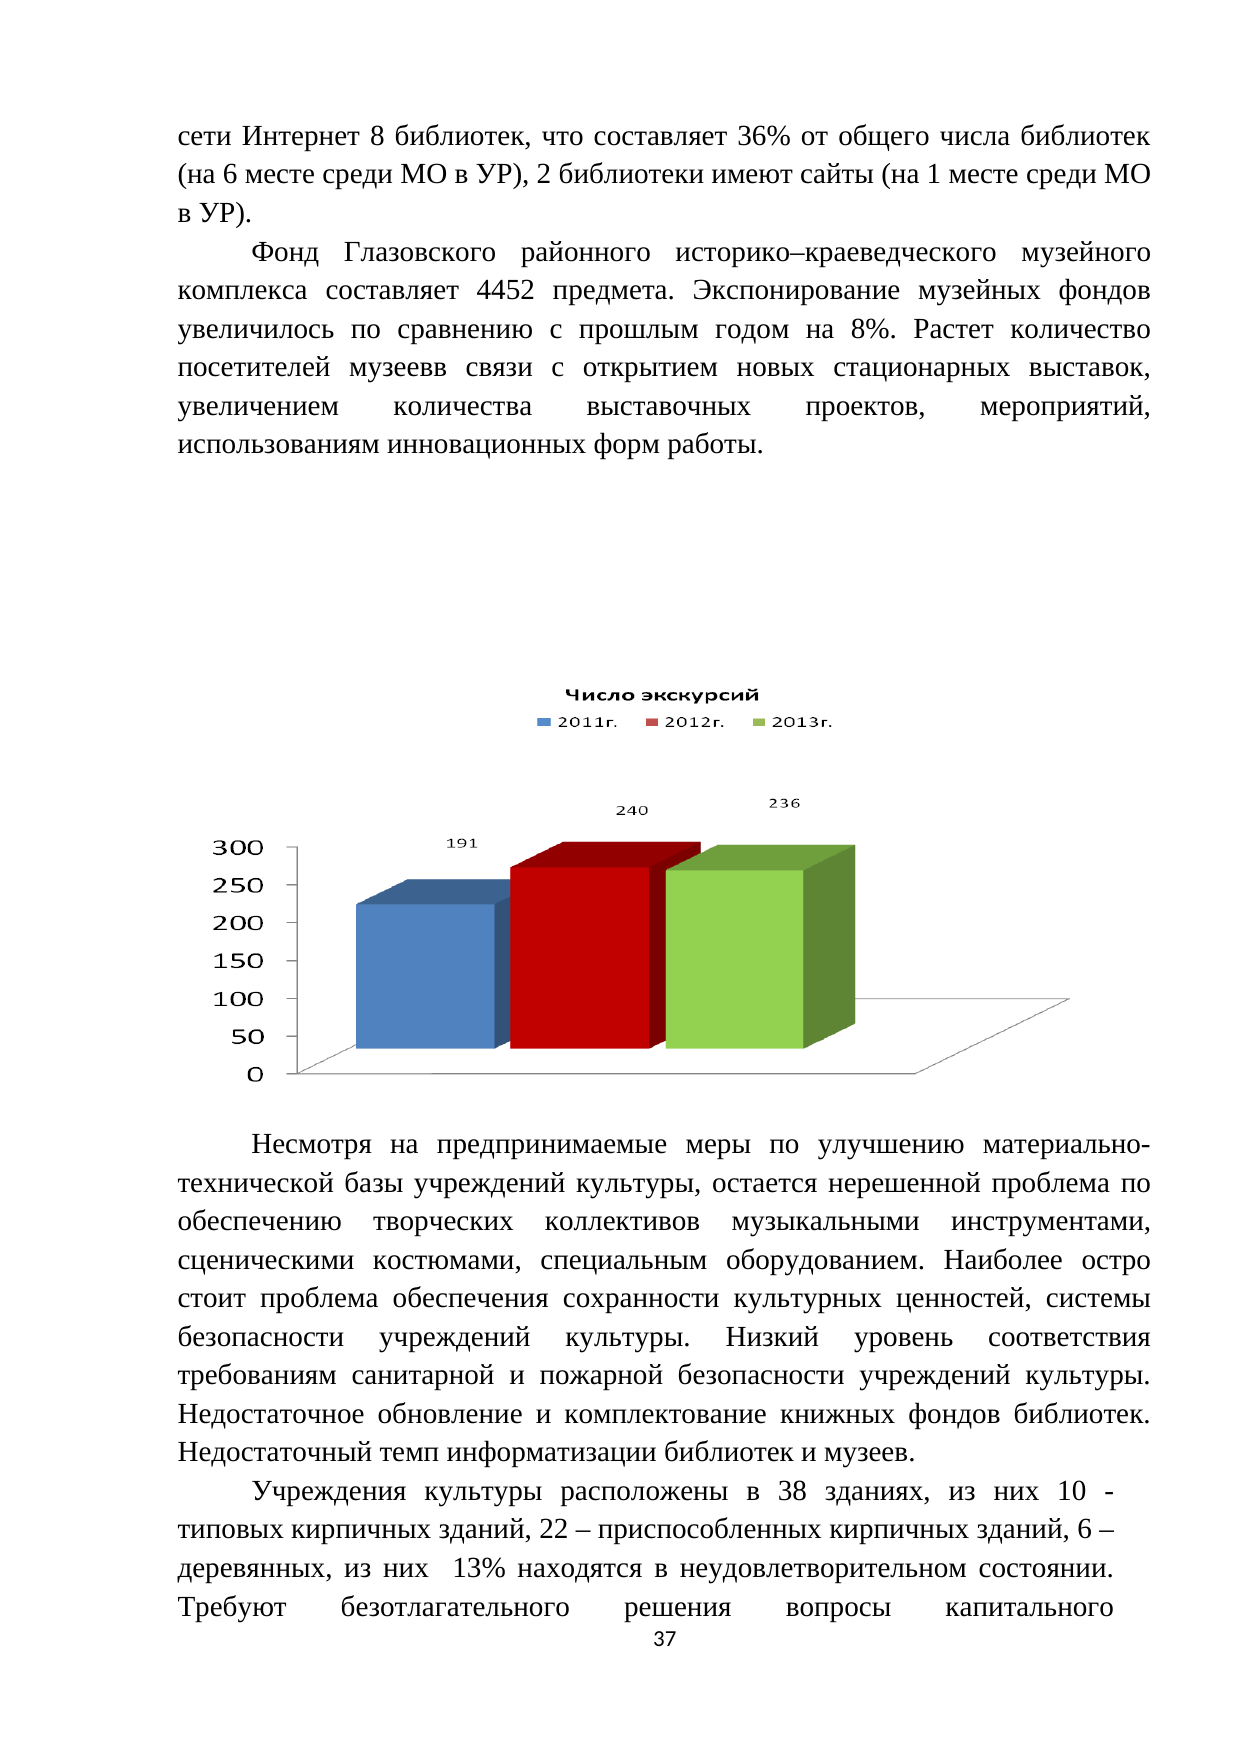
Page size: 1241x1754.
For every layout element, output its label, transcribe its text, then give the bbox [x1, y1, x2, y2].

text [177, 1473, 1114, 1622]
text Фонд Глазовского районного историко–краеведческого музейного комплекса составляет 4452 предмета. Экспонирование музейных фондов увеличилось по сравнению с прошлым годом на 8%. Растет количество посетителей музеевв связи с открытием новых стационарных выставок, увеличением количества выставочных проектов, мероприятий, использованиям инновационных форм работы. [177, 234, 1152, 460]
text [177, 118, 1152, 229]
text Несмотря на предпринимаемые меры по улучшению материально-технической базы учреждений культуры, остается нерешенной проблема по обеспечению творческих коллективов музыкальными инструментами, сценическими костюмами, специальным оборудованием. Наиболее остро стоит проблема обеспечения сохранности культурных ценностей, системы безопасности учреждений культуры. Низкий уровень соответствия требованиям санитарной и пожарной безопасности учреждений культуры. Недостаточное обновление и комплектование книжных фондов библиотек. Недостаточный темп информатизации библиотек и музеев. [177, 1126, 1152, 1468]
